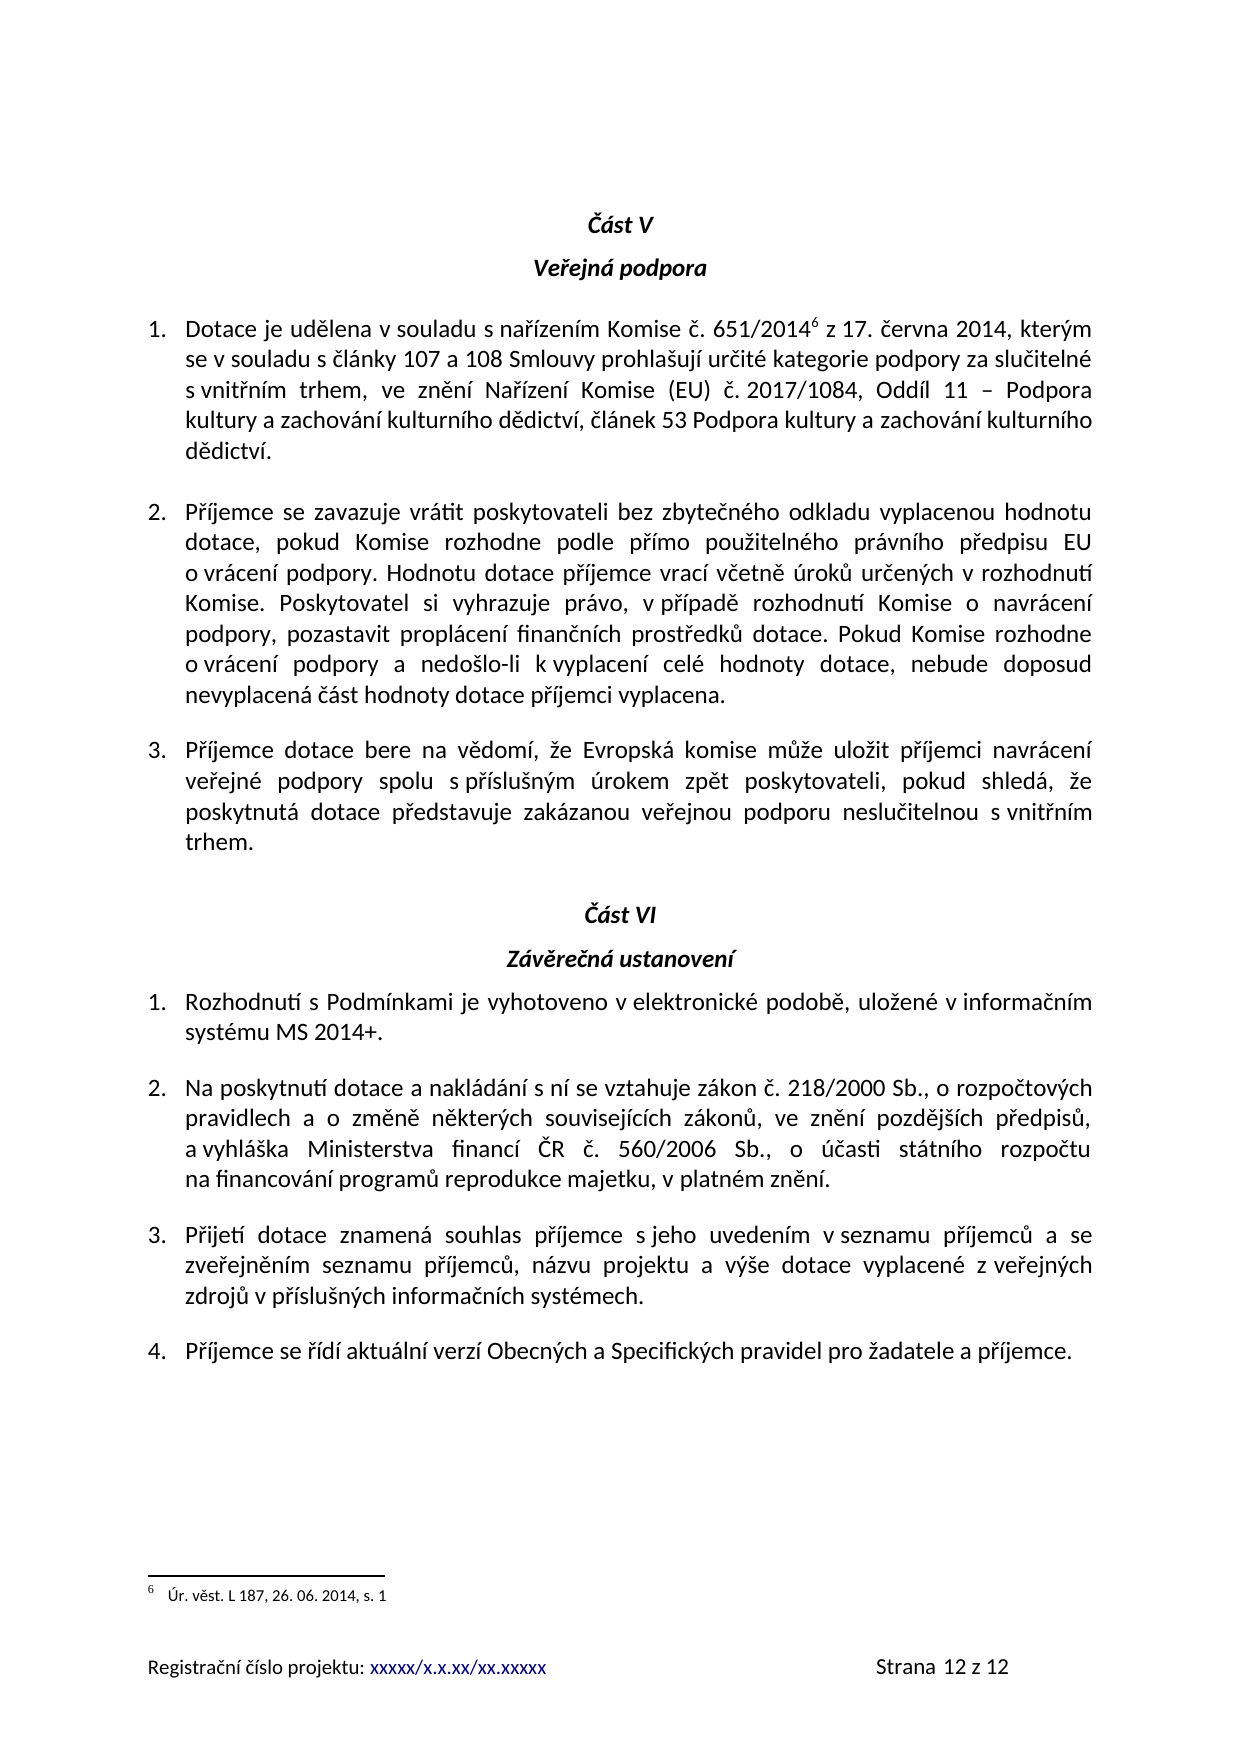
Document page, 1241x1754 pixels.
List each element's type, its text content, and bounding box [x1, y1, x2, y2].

list Na poskytnutí dotace a nakládání s ní se vztahuje zákon č. 218/2000 Sb., o rozpočtových pravidlech a o změně některých souvisejících zákonů, ve znění pozdějších předpisů, a vyhláška Ministerstva financí ČR č. 560/2006 Sb., o účasti státního rozpočtu na financování programů reprodukce majetku, v platném znění. [148, 1072, 1092, 1194]
text Závěrečná ustanovení [148, 943, 1092, 973]
list Příjemce dotace bere na vědomí, že Evropská komise může uložit příjemci navrácení veřejné podpory spolu s příslušným úrokem zpět poskytovateli, pokud shledá, že poskytnutá dotace představuje zakázanou veřejnou podporu neslučitelnou s vnitřním trhem. [148, 734, 1093, 857]
text Část V [148, 209, 1092, 239]
list Příjemce se zavazuje vrátit poskytovateli bez zbytečného odkladu vyplacenou hodnotu dotace, pokud Komise rozhodne podle přímo použitelného právního předpisu EU o vrácení podpory. Hodnotu dotace příjemce vrací včetně úroků určených v rozhodnutí Komise. Poskytovatel si vyhrazuje právo, v případě rozhodnutí Komise o navrácení podpory, pozastavit proplácení finančních prostředků dotace. Pokud Komise rozhodne o vrácení podpory a nedošlo-li k vyplacení celé hodnoty dotace, nebude doposud nevyplacená část hodnoty dotace příjemci vyplacena. [148, 496, 1092, 709]
list Příjemce se řídí aktuální verzí Obecných a Specifických pravidel pro žadatele a příjemce. [148, 1335, 1093, 1366]
text Veřejná podpora [148, 252, 1092, 282]
list Dotace je udělena v souladu s nařízením Komise č. 651/2014 z 17. června 2014, kterým se v souladu s články 107 a 108 Smlouvy prohlašují určité kategorie podpory za slučitelné s vnitřním trhem, ve znění Nařízení Komise (EU) č. 2017/1084, Oddíl 11 – Podpora kultury a zachování kulturního dědictví, článek 53 Podpora kultury a zachování kulturního dědictví. [148, 313, 1092, 465]
list Přijetí dotace znamená souhlas příjemce s jeho uvedením v seznamu příjemců a se zveřejněním seznamu příjemců, názvu projektu a výše dotace vyplacené z veřejných zdrojů v příslušných informačních systémech. [148, 1219, 1092, 1310]
text Část VI [148, 900, 1092, 930]
list Rozhodnutí s Podmínkami je vyhotoveno v elektronické podobě, uložené v informačním systému MS 2014+. [148, 986, 1092, 1047]
